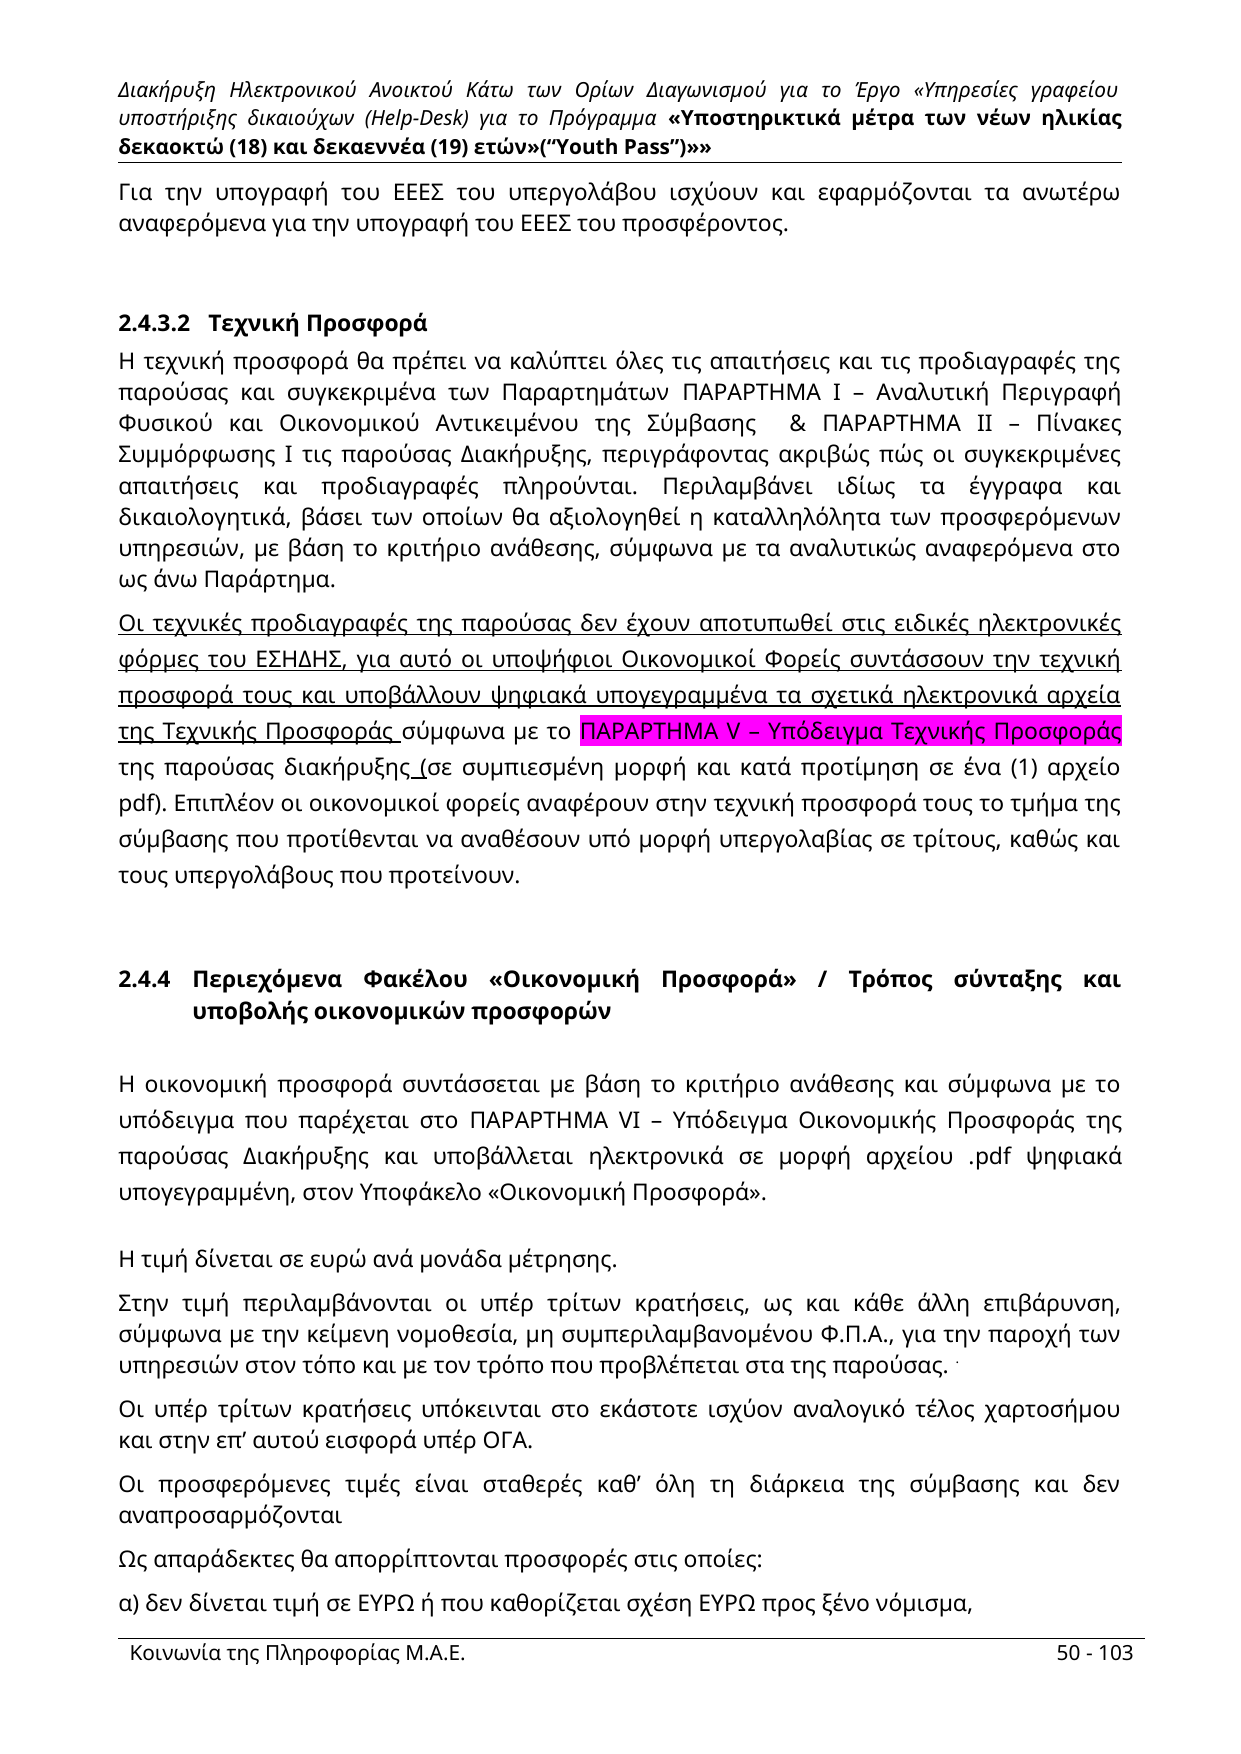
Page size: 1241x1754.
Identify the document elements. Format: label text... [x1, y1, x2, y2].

text Στην τιμή περιλαμβάνονται οι υπέρ τρίτων κρατήσεις, ως και κάθε άλλη επιβάρυνση, σύμφωνα με την κείμενη νομοθεσία, μη συμπεριλαμβανομένου Φ.Π.Α., για την παροχή των υπηρεσιών στον τόπο και με τον τρόπο που προβλέπεται στα της παρούσας. . [118, 1287, 1122, 1381]
text Ως απαράδεκτες θα απορρίπτονται προσφορές στις οποίες: [118, 1543, 1122, 1574]
text Οι υπέρ τρίτων κρατήσεις υπόκεινται στο εκάστοτε ισχύον αναλογικό τέλος χαρτοσήμου και στην επ’ αυτού εισφορά υπέρ ΟΓΑ. [118, 1393, 1122, 1456]
text Η τιμή δίνεται σε ευρώ ανά μονάδα μέτρησης. [118, 1243, 1122, 1274]
text Για την υπογραφή του ΕΕΕΣ του υπεργολάβου ισχύουν και εφαρμόζονται τα ανωτέρω αναφερόμενα για την υπογραφή του ΕΕΕΣ του προσφέροντος. [118, 176, 1122, 238]
text Η οικονομική προσφορά συντάσσεται με βάση το κριτήριο ανάθεσης και σύμφωνα με το υπόδειγμα που παρέχεται στο ΠΑΡΑΡΤΗΜΑ VI – Υπόδειγμα Οικονομικής Προσφοράς της παρούσας Διακήρυξης και υποβάλλεται ηλεκτρονικά σε μορφή αρχείου .pdf ψηφιακά υπογεγραμμένη, στον Υποφάκελο «Οικονομική Προσφορά». [118, 1068, 1122, 1207]
subtitle Περιεχόμενα Φακέλου «Οικονομική Προσφορά» / Τρόπος σύνταξης και υποβολής οικονομικών προσφορών [118, 963, 1122, 1026]
text H τεχνική προσφορά θα πρέπει να καλύπτει όλες τις απαιτήσεις και τις προδιαγραφές της παρούσας και συγκεκριμένα των Παραρτημάτων ΠΑΡΑΡΤΗΜΑ Ι – Αναλυτική Περιγραφή Φυσικού και Οικονομικού Αντικειμένου της Σύμβασης & ΠΑΡΑΡΤΗΜΑ ΙΙ – Πίνακες Συμμόρφωσης Ι τις παρούσας Διακήρυξης, περιγράφοντας ακριβώς πώς οι συγκεκριμένες απαιτήσεις και προδιαγραφές πληρούνται. Περιλαμβάνει ιδίως τα έγγραφα και δικαιολογητικά, βάσει των οποίων θα αξιολογηθεί η καταλληλόλητα των προσφερόμενων υπηρεσιών, με βάση το κριτήριο ανάθεσης, σύμφωνα με τα αναλυτικώς αναφερόμενα στο ως άνω Παράρτημα. [118, 345, 1122, 595]
text Οι τεχνικές προδιαγραφές της παρούσας δεν έχουν αποτυπωθεί στις ειδικές ηλεκτρονικές φόρμες του ΕΣΗΔΗΣ, για αυτό οι υποψήφιοι Οικονομικοί Φορείς συντάσσουν την τεχνική προσφορά τους και υποβάλλουν ψηφιακά υπογεγραμμένα τα σχετικά ηλεκτρονικά αρχεία της Τεχνικής Προσφοράς σύμφωνα με το ΠΑΡΑΡΤΗΜΑ V – Υπόδειγμα Τεχνικής Προσφοράς της παρούσας διακήρυξης (σε συμπιεσμένη μορφή και κατά προτίμηση σε ένα (1) αρχείο pdf). Επιπλέον οι οικονομικοί φορείς αναφέρουν στην τεχνική προσφορά τους το τμήμα της σύμβασης που προτίθενται να αναθέσουν υπό μορφή υπεργολαβίας σε τρίτους, καθώς και τους υπεργολάβους που προτείνουν. [118, 671, 1122, 890]
text α) δεν δίνεται τιμή σε ΕΥΡΩ ή που καθορίζεται σχέση ΕΥΡΩ προς ξένο νόμισμα, [118, 1587, 1122, 1618]
subtitle Τεχνική Προσφορά [118, 307, 1122, 338]
text Οι προσφερόμενες τιμές είναι σταθερές καθ’ όλη τη διάρκεια της σύμβασης και δεν αναπροσαρμόζονται [118, 1468, 1122, 1531]
